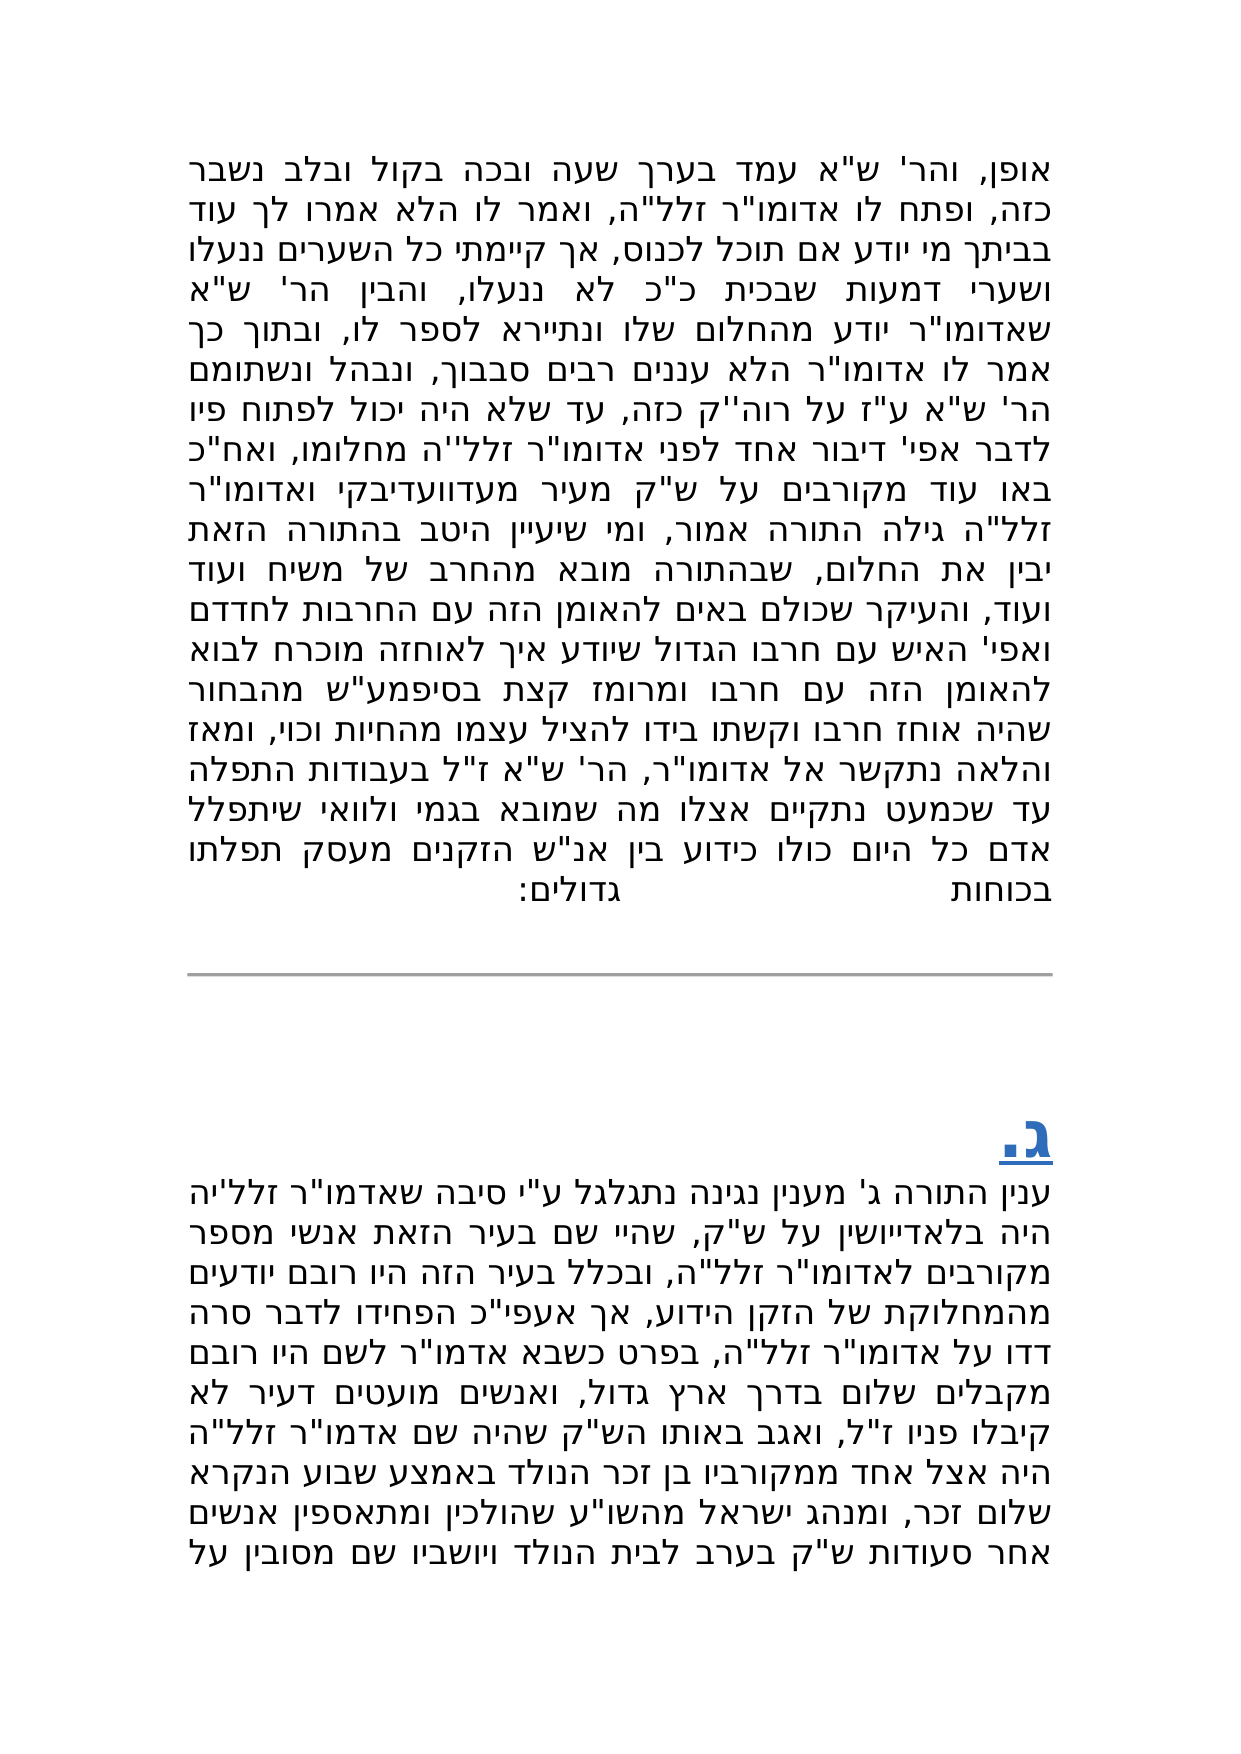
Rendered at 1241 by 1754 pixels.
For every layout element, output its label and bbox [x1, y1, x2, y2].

text [187, 150, 1053, 939]
text [187, 1096, 1053, 1573]
